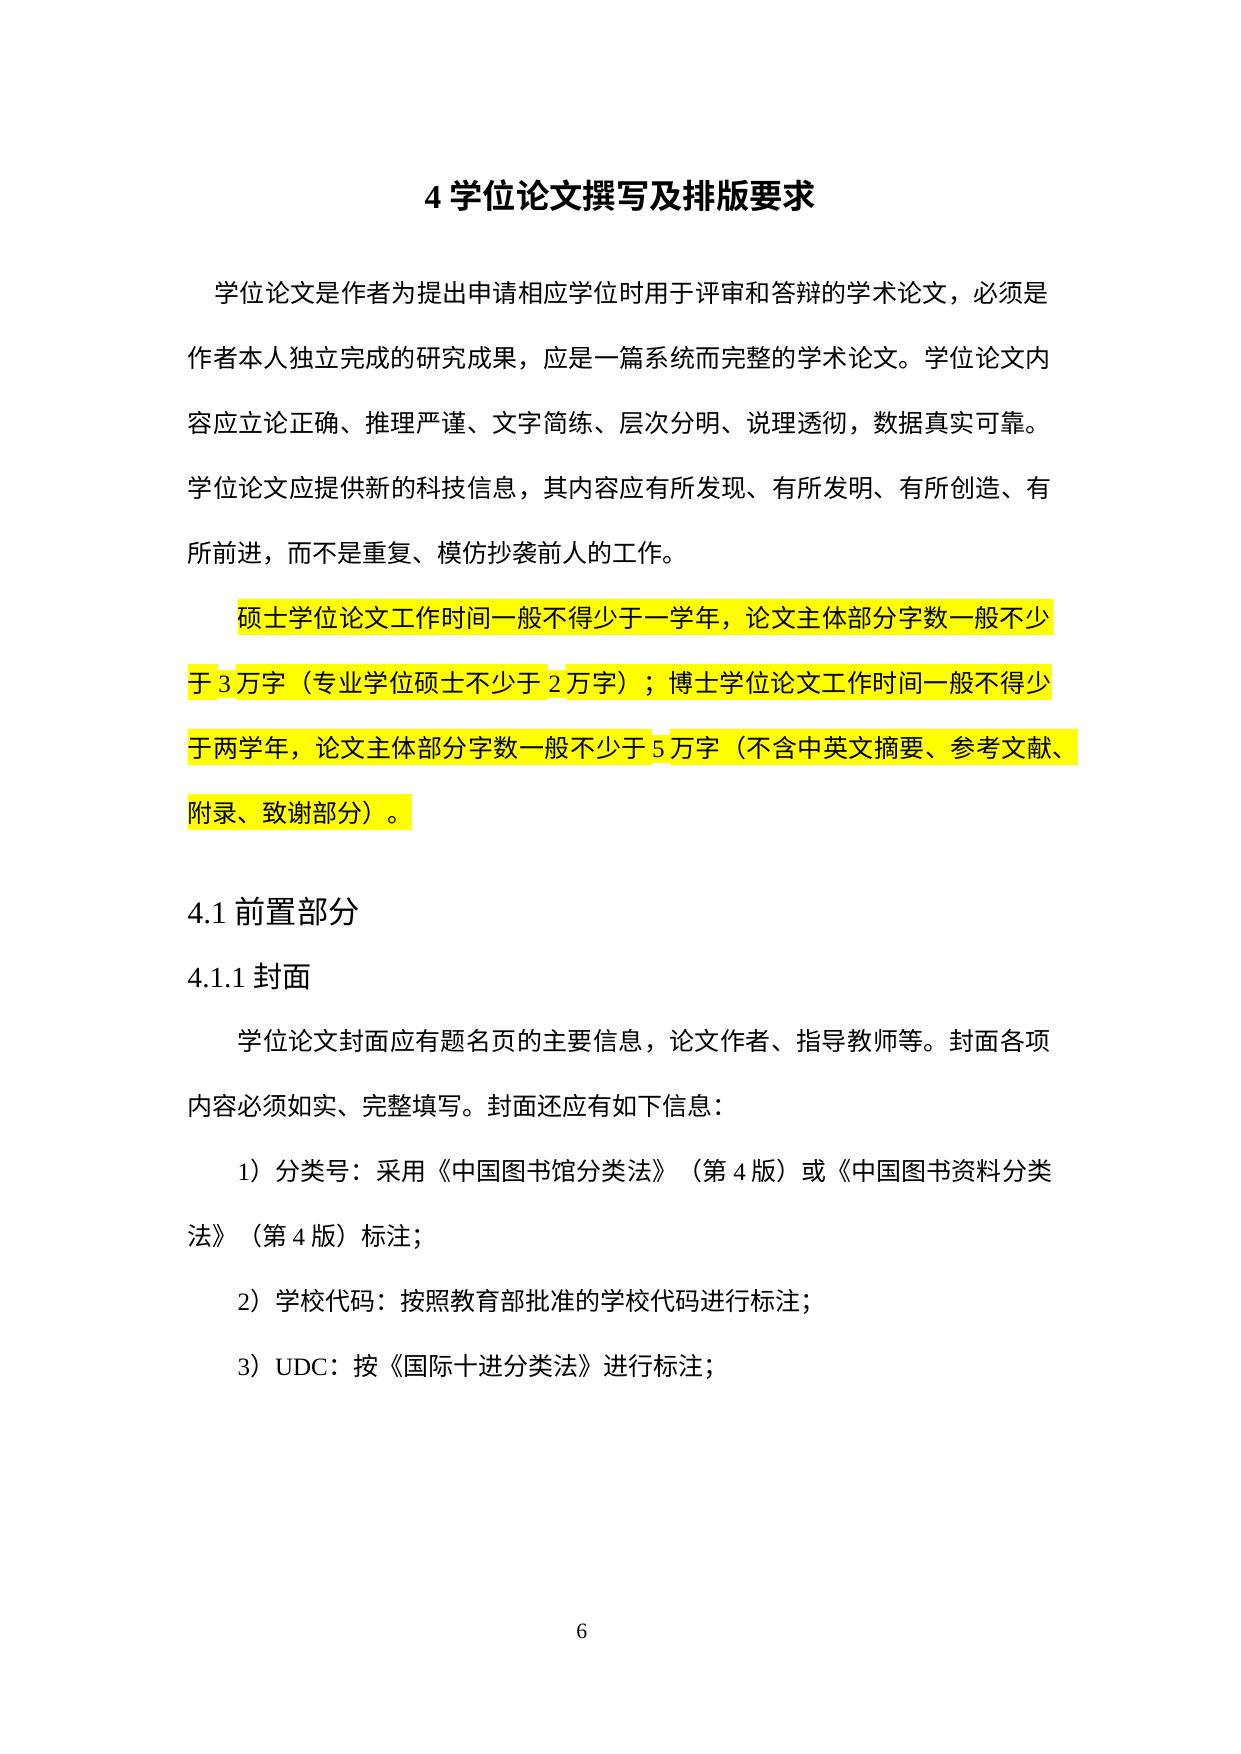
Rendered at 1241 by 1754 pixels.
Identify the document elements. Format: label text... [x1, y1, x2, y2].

text 2）学校代码：按照教育部批准的学校代码进行标注； [187, 1267, 1053, 1332]
subtitle 4.1.1 封面 [187, 942, 1053, 1007]
text 1）分类号：采用《中国图书馆分类法》（第4版）或《中国图书资料分类法》（第4 版）标注； [187, 1137, 1053, 1267]
text 3）UDC：按《国际十进分类法》进行标注； [187, 1332, 1053, 1397]
subtitle 4 学位论文撰写及排版要求 [187, 162, 1053, 227]
text 硕士学位论文工作时间一般不得少于一学年，论文主体部分字数一般不少于3万字（专业学位硕士不少于2万字）；博士学位论文工作时间一般不得少于两学年，论文主体部分字数一般不少于5万字（不含中英文摘要、参考文献、附录、致谢部分）。 [187, 584, 1053, 844]
text 学位论文封面应有题名页的主要信息，论文作者、指导教师等。封面各项内容必须如实、完整填写。封面还应有如下信息： [187, 1007, 1053, 1137]
text 学位论文是作者为提出申请相应学位时用于评审和答辩的学术论文，必须是作者本人独立完成的研究成果，应是一篇系统而完整的学术论文。学位论文内容应立论正确、推理严谨、文字简练、层次分明、说理透彻，数据真实可靠。学位论文应提供新的科技信息，其内容应有所发现、有所发明、有所创造、有所前进，而不是重复、模仿抄袭前人的工作。 [187, 259, 1053, 584]
subtitle 4.1 前置部分 [187, 877, 1053, 942]
